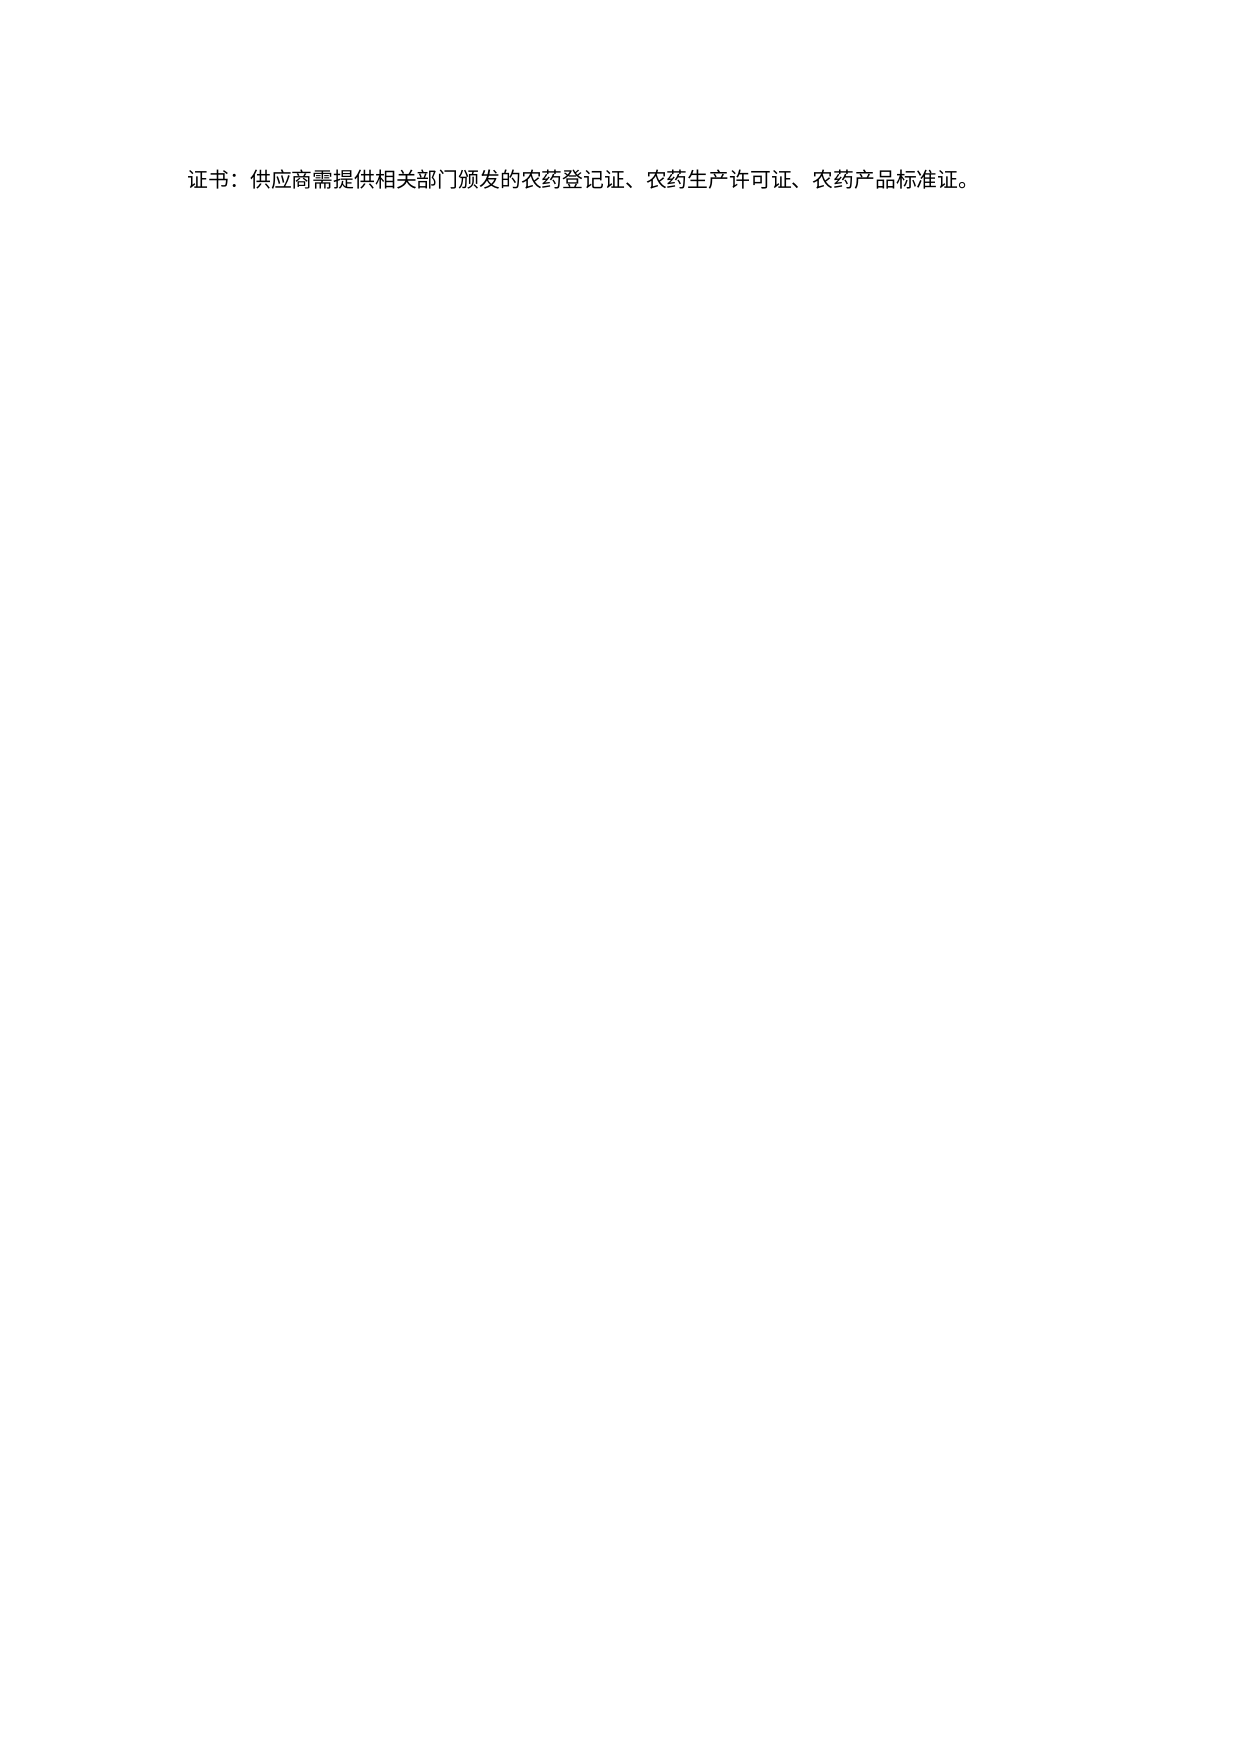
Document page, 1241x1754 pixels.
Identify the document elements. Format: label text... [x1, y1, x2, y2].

list 证书：供应商需提供相关部门颁发的农药登记证、农药生产许可证、农药产品标准证。 [187, 162, 1053, 194]
